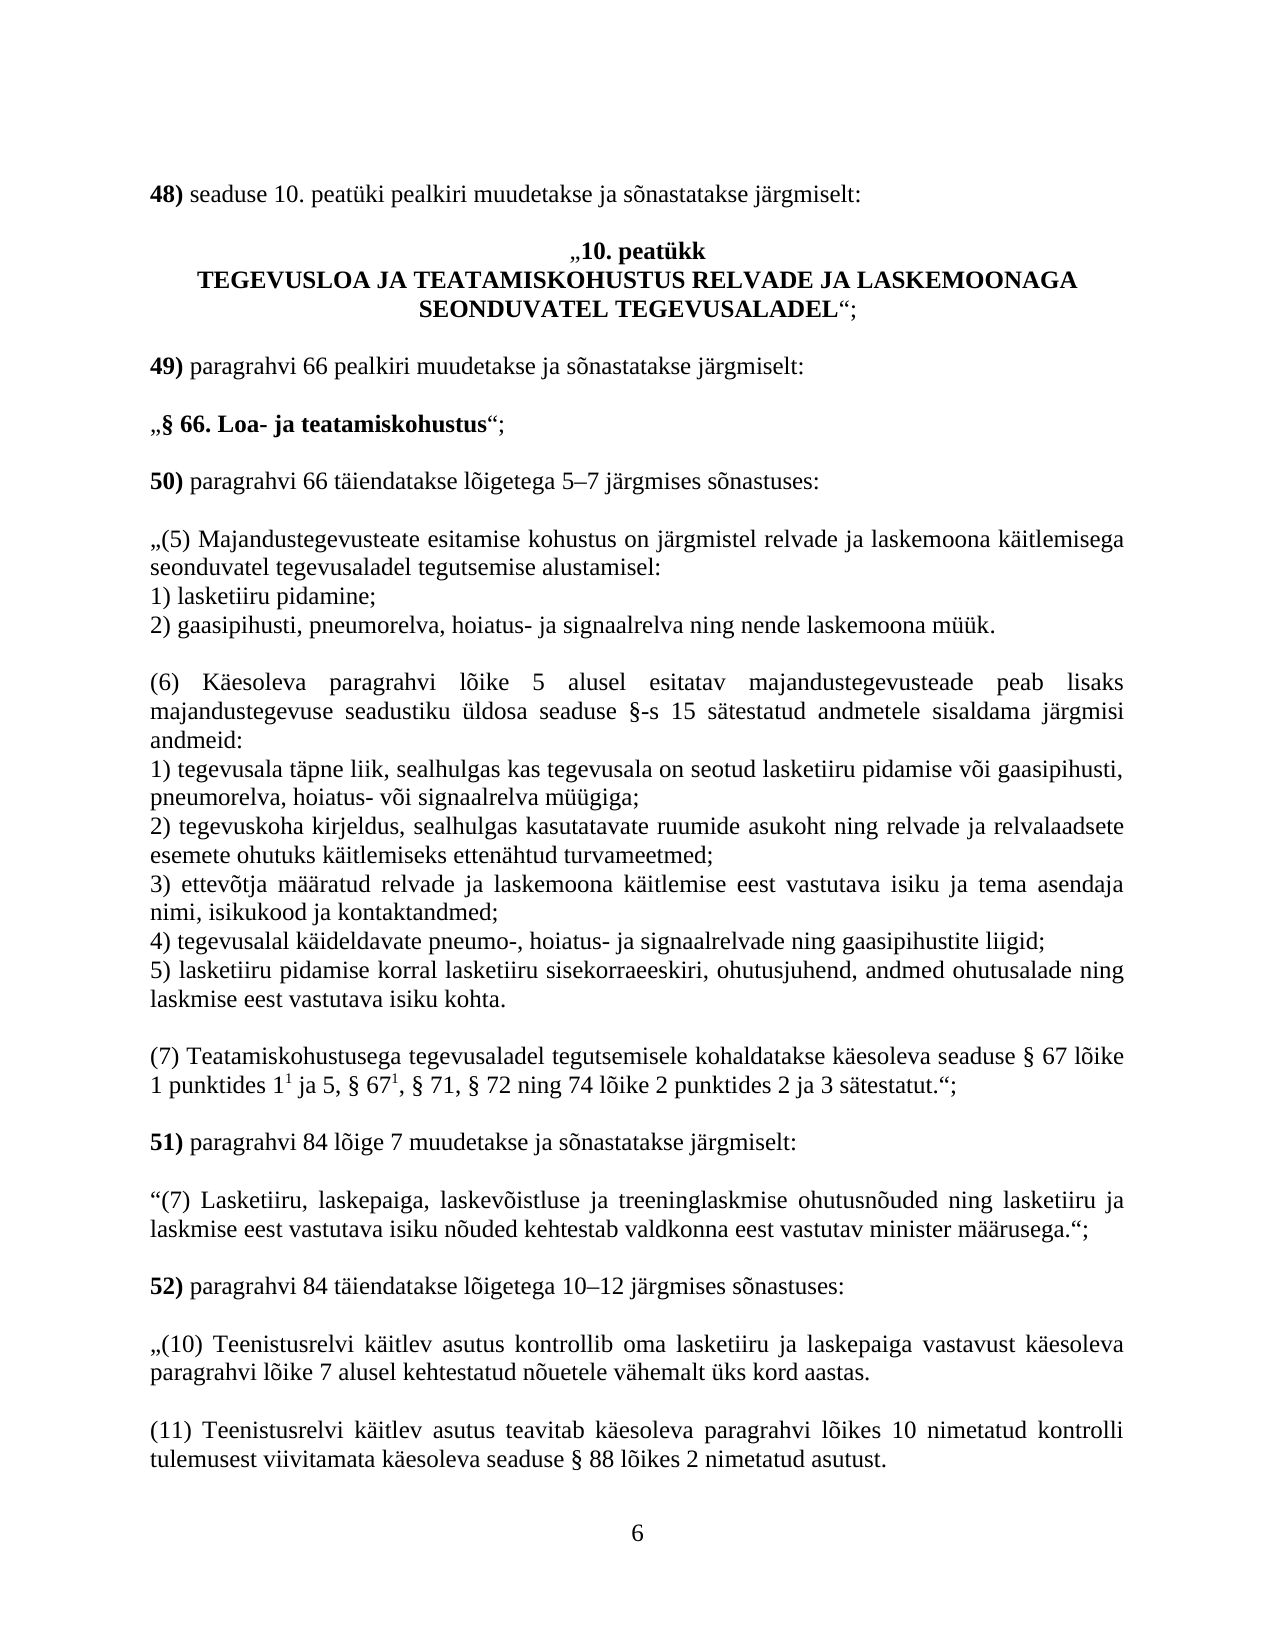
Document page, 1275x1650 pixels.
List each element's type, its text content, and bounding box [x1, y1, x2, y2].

text 1) lasketiiru pidamine; [150, 581, 1125, 610]
text (11) Teenistusrelvi käitlev asutus teavitab käesoleva paragrahvi lõikes 10 nimetatud kontrolli tulemusest viivitamata käesoleva seaduse § 88 lõikes 2 nimetatud asutust. [150, 1415, 1125, 1472]
text (7) Teatamiskohustusega tegevusaladel tegutsemisele kohaldatakse käesoleva seaduse § 67 lõike 1 punktides 11 ja 5, § 671, § 71, § 72 ning 74 lõike 2 punktides 2 ja 3 sätestatut.“; [150, 1041, 1125, 1099]
text „§ 66. Loa- ja teatamiskohustus“; [150, 409, 1125, 437]
text “(7) Lasketiiru, laskepaiga, laskevõistluse ja treeninglaskmise ohutusnõuded ning lasketiiru ja laskmise eest vastutava isiku nõuded kehtestab valdkonna eest vastutav minister määrusega.“; [150, 1185, 1125, 1242]
text 3) ettevõtja määratud relvade ja laskemoona käitlemise eest vastutava isiku ja tema asendaja nimi, isikukood ja kontaktandmed; [150, 869, 1125, 926]
text 48) seaduse 10. peatüki pealkiri muudetakse ja sõnastatakse järgmiselt: [150, 179, 1125, 207]
text „10. peatükk [150, 236, 1125, 265]
text „(10) Teenistusrelvi käitlev asutus kontrollib oma lasketiiru ja laskepaiga vastavust käesoleva paragrahvi lõike 7 alusel kehtestatud nõuetele vähemalt üks kord aastas. [150, 1329, 1125, 1386]
text (6) Käesoleva paragrahvi lõike 5 alusel esitatav majandustegevusteade peab lisaks majandustegevuse seadustiku üldosa seaduse §-s 15 sätestatud andmetele sisaldama järgmisi andmeid: [150, 667, 1125, 754]
text 2) gaasipihusti, pneumorelva, hoiatus- ja signaalrelva ning nende laskemoona müük. [150, 610, 1125, 639]
text 5) lasketiiru pidamise korral lasketiiru sisekorraeeskiri, ohutusjuhend, andmed ohutusalade ning laskmise eest vastutava isiku kohta. [150, 955, 1125, 1012]
text 50) paragrahvi 66 täiendatakse lõigetega 5–7 järgmises sõnastuses: [150, 466, 1125, 495]
text „(5) Majandustegevusteate esitamise kohustus on järgmistel relvade ja laskemoona käitlemisega seonduvatel tegevusaladel tegutsemise alustamisel: [150, 524, 1125, 581]
text 4) tegevusalal käideldavate pneumo-, hoiatus- ja signaalrelvade ning gaasipihustite liigid; [150, 926, 1125, 955]
text 52) paragrahvi 84 täiendatakse lõigetega 10–12 järgmises sõnastuses: [150, 1271, 1125, 1300]
text 49) paragrahvi 66 pealkiri muudetakse ja sõnastatakse järgmiselt: [150, 351, 1125, 380]
text 51) paragrahvi 84 lõige 7 muudetakse ja sõnastatakse järgmiselt: [150, 1127, 1125, 1156]
text 1) tegevusala täpne liik, sealhulgas kas tegevusala on seotud lasketiiru pidamise või gaasipihusti, pneumorelva, hoiatus- või signaalrelva müügiga; [150, 754, 1125, 811]
text TEGEVUSLOA JA TEATAMISKOHUSTUS RELVADE JA LASKEMOONAGA SEONDUVATEL TEGEVUSALADEL“; [150, 265, 1125, 322]
text 2) tegevuskoha kirjeldus, sealhulgas kasutatavate ruumide asukoht ning relvade ja relvalaadsete esemete ohutuks käitlemiseks ettenähtud turvameetmed; [150, 811, 1125, 869]
